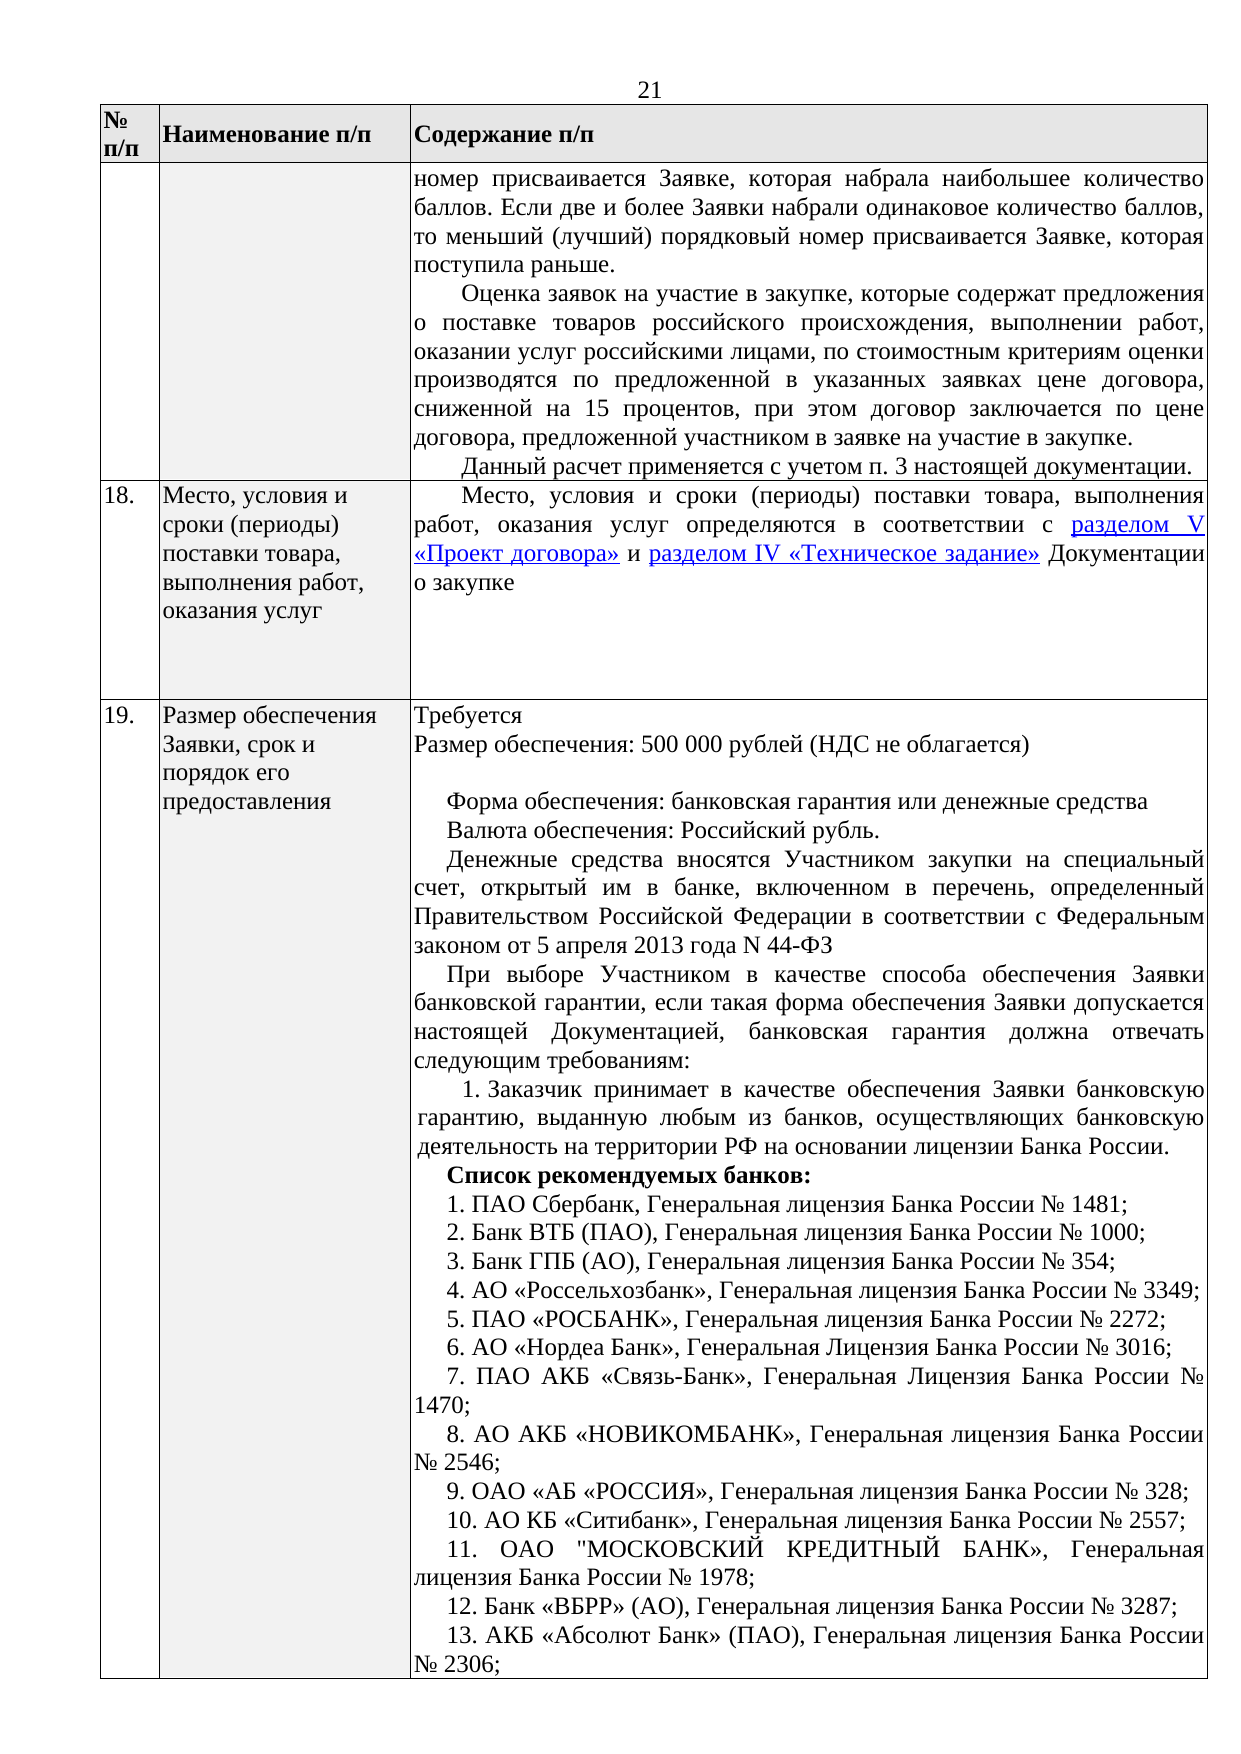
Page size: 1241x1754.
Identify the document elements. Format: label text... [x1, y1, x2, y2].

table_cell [160, 700, 410, 1677]
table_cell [411, 163, 1207, 479]
table_cell [101, 163, 159, 479]
table_header № п/п [101, 105, 159, 162]
table_header Содержание п/п [411, 105, 1207, 162]
table_cell [101, 700, 159, 1677]
table_cell [101, 481, 159, 699]
table_cell Место, условия и сроки (периоды) поставки товара, выполнения работ, оказания услуг [160, 481, 410, 699]
table_header Наименование п/п [160, 105, 410, 162]
table_cell Место, условия и сроки (периоды) поставки товара, выполнения работ, оказания услуг определяются в соответствии с разделом V «Проект договора» и разделом IV «Техническое задание» Документации о закупке [411, 481, 1207, 699]
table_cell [160, 163, 410, 479]
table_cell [411, 700, 1207, 1677]
